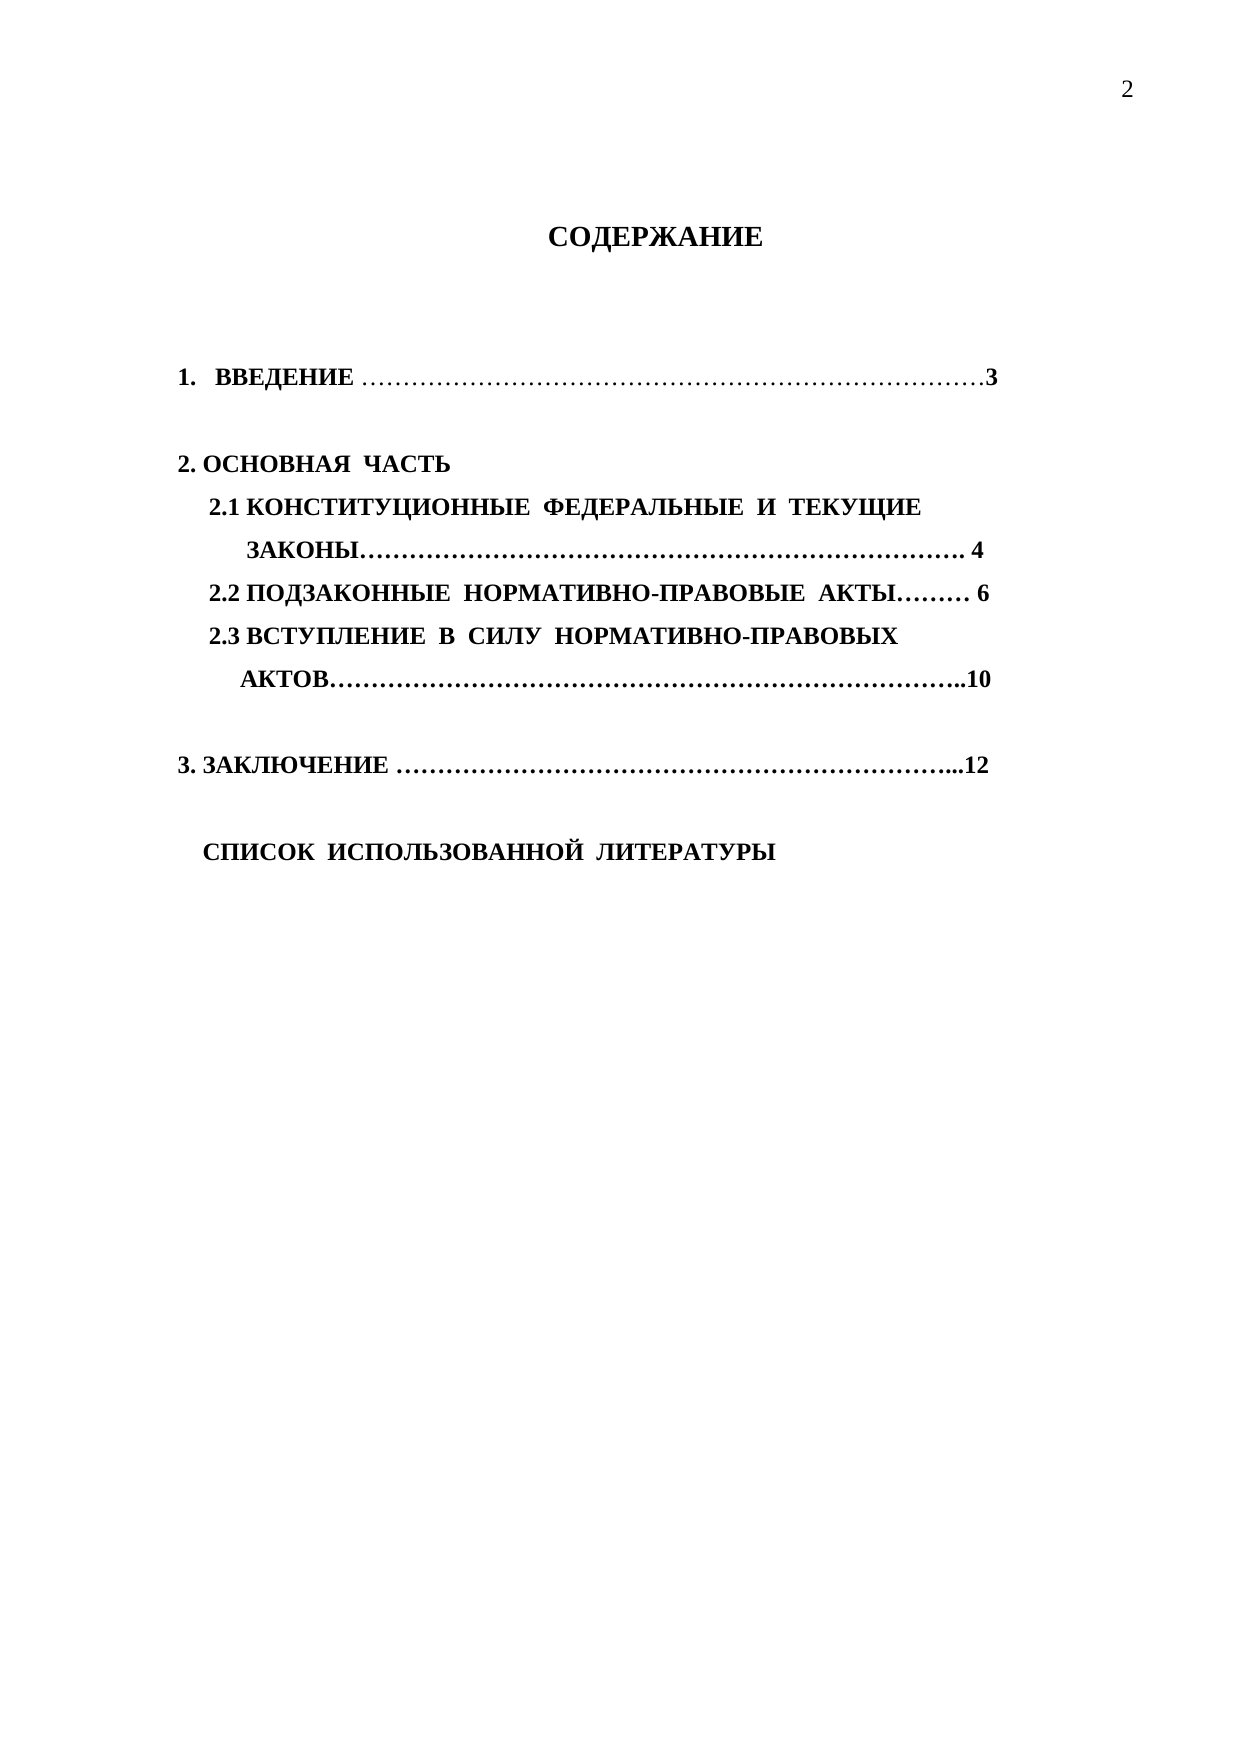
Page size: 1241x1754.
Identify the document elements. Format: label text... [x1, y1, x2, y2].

text ЗАКОНЫ………………………………………………………………. 4 [177, 535, 1134, 564]
text 2.3 ВСТУПЛЕНИЕ В СИЛУ НОРМАТИВНО-ПРАВОВЫХ [177, 621, 1134, 650]
text 2.1 КОНСТИТУЦИОННЫЕ ФЕДЕРАЛЬНЫЕ И ТЕКУЩИЕ [177, 492, 1134, 521]
text СОДЕРЖАНИЕ [177, 219, 1134, 252]
text АКТОВ…………………………………………………………………..10 [177, 664, 1134, 693]
text 2.2 ПОДЗАКОННЫЕ НОРМАТИВНО-ПРАВОВЫЕ АКТЫ……… 6 [177, 578, 1134, 607]
text СПИСОК ИСПОЛЬЗОВАННОЙ ЛИТЕРАТУРЫ [177, 837, 1134, 866]
text 3. ЗАКЛЮЧЕНИЕ …………………………………………………………...12 [177, 751, 1134, 779]
text 2. ОСНОВНАЯ ЧАСТЬ [177, 449, 1134, 477]
list ВВЕДЕНИЕ …………………………………………………………………3 [177, 362, 1134, 391]
